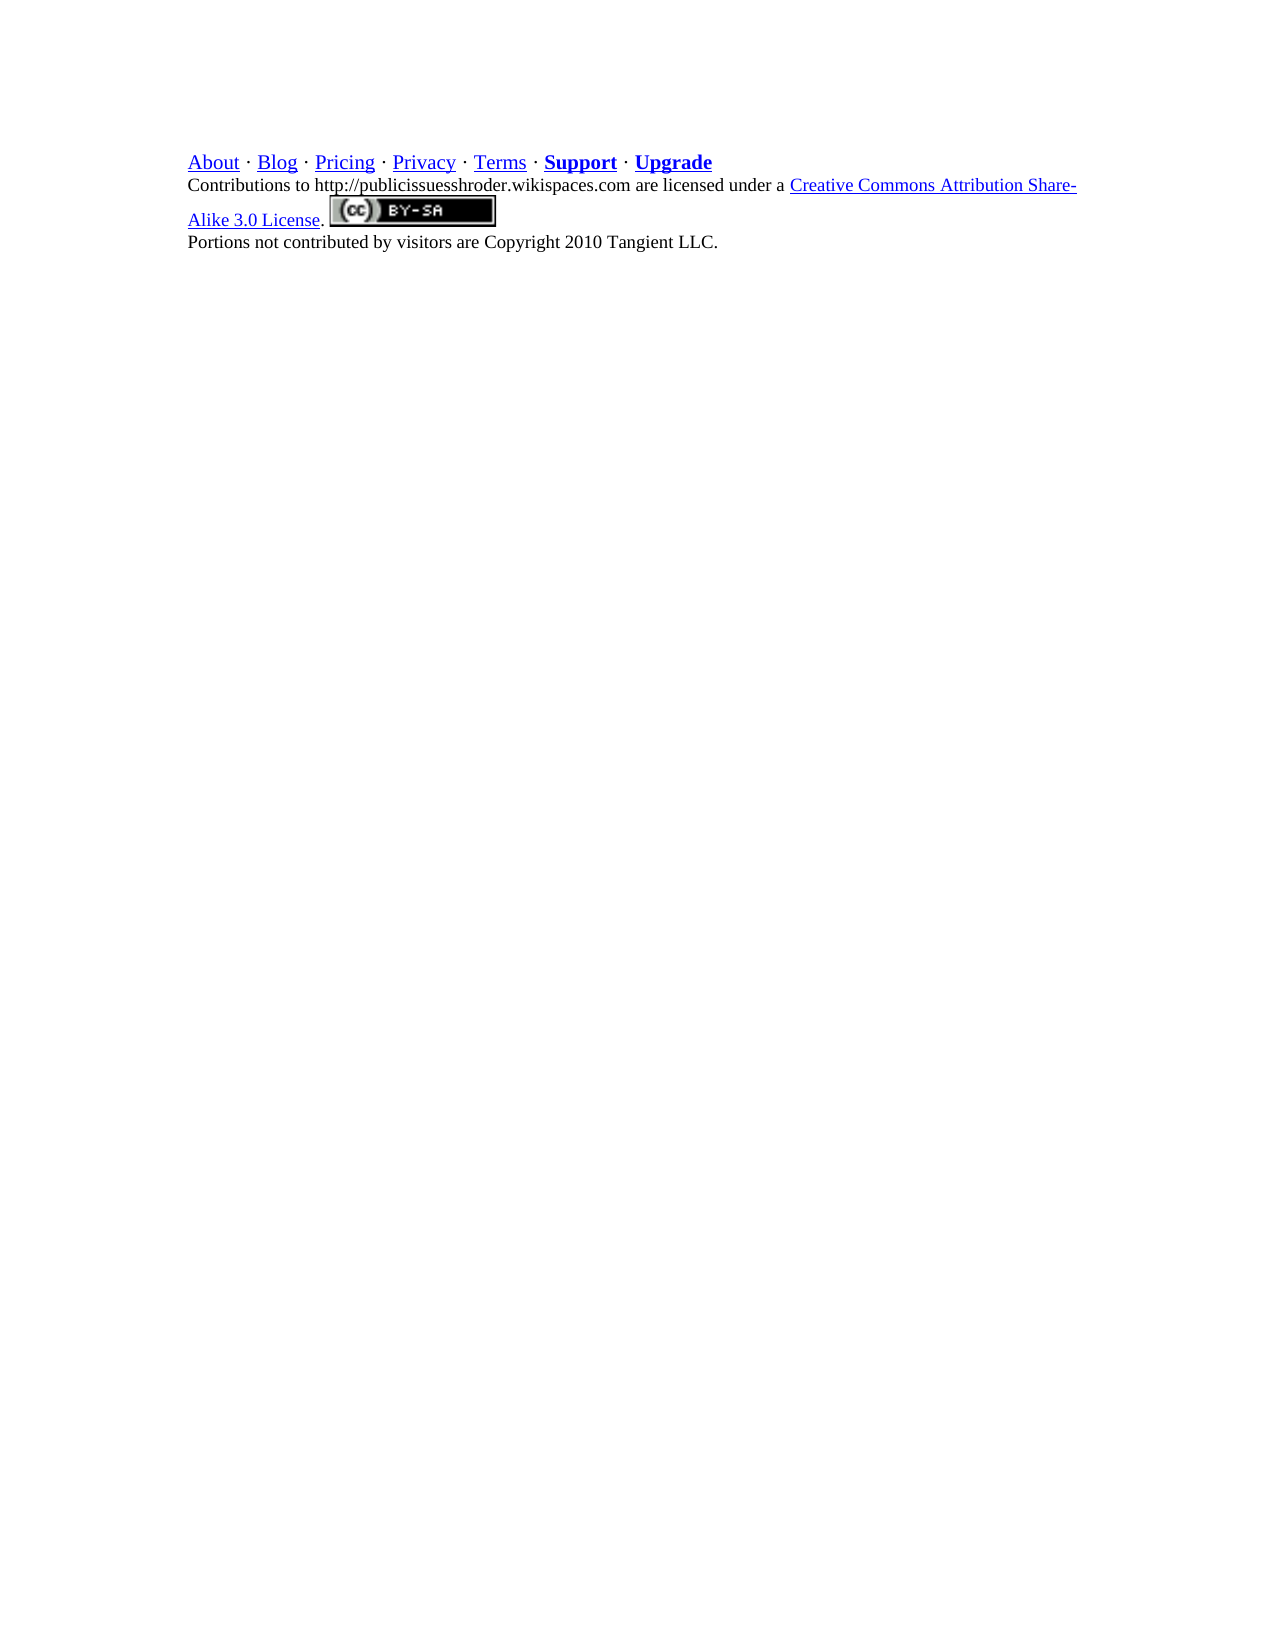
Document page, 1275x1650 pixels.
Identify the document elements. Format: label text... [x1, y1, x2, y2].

text Contributions to http://publicissuesshroder.wikispaces.com are licensed under a Creative Commons Attribution Share-Alike 3.0 License. Portions not contributed by visitors are Copyright 2010 Tangient LLC. [187, 174, 1087, 252]
picture [329, 195, 497, 227]
text About · Blog · Pricing · Privacy · Terms · Support · Upgrade [187, 150, 1087, 174]
